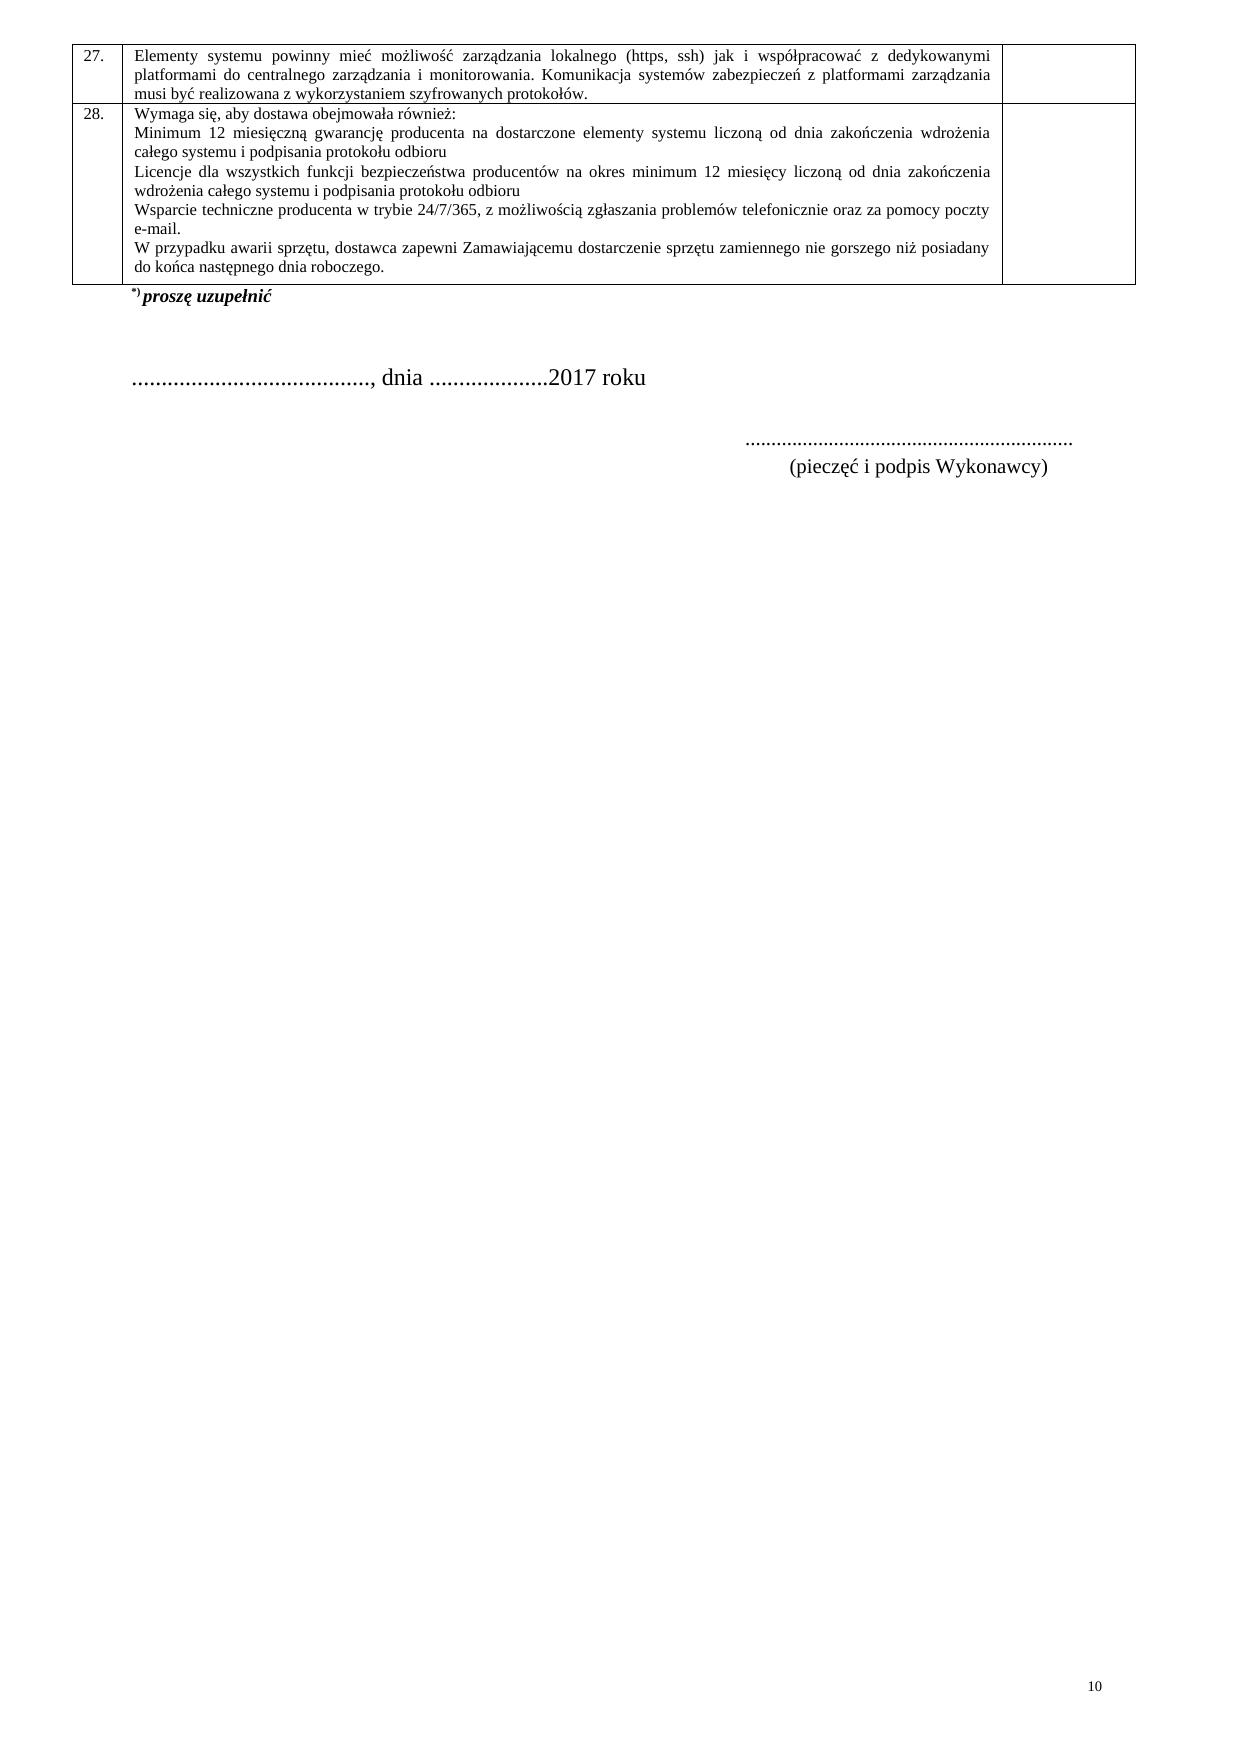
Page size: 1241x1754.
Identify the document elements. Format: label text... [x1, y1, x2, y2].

text *) proszę uzupełnić [131, 285, 1125, 307]
table_cell Wymaga się, aby dostawa obejmowała również: Minimum 12 miesięczną gwarancję producenta na dostarczone elementy systemu liczoną od dnia zakończenia wdrożenia całego systemu i podpisania protokołu odbioru Licencje dla wszystkich funkcji bezpieczeństwa producentów na okres minimum 12 miesięcy liczoną od dnia zakończenia wdrożenia całego systemu i podpisania protokołu odbioru Wsparcie techniczne producenta w trybie 24/7/365, z możliwością zgłaszania problemów telefonicznie oraz za pomocy poczty e-mail. W przypadku awarii sprzętu, dostawca zapewni Zamawiającemu dostarczenie sprzętu zamiennego nie gorszego niż posiadany do końca następnego dnia roboczego. [123, 104, 1002, 284]
table_cell 28. [73, 104, 122, 284]
table_cell 27. [73, 45, 122, 103]
text ........................................, dnia ....................2017 roku [131, 363, 1125, 390]
text (pieczęć i podpis Wykonawcy) [131, 454, 1125, 478]
text ............................................................... [131, 426, 1125, 450]
table_cell Elementy systemu powinny mieć możliwość zarządzania lokalnego (https, ssh) jak i współpracować z dedykowanymi platformami do centralnego zarządzania i monitorowania. Komunikacja systemów zabezpieczeń z platformami zarządzania musi być realizowana z wykorzystaniem szyfrowanych protokołów. [123, 45, 1002, 103]
table_cell [1003, 45, 1135, 103]
table_cell [1003, 104, 1135, 284]
